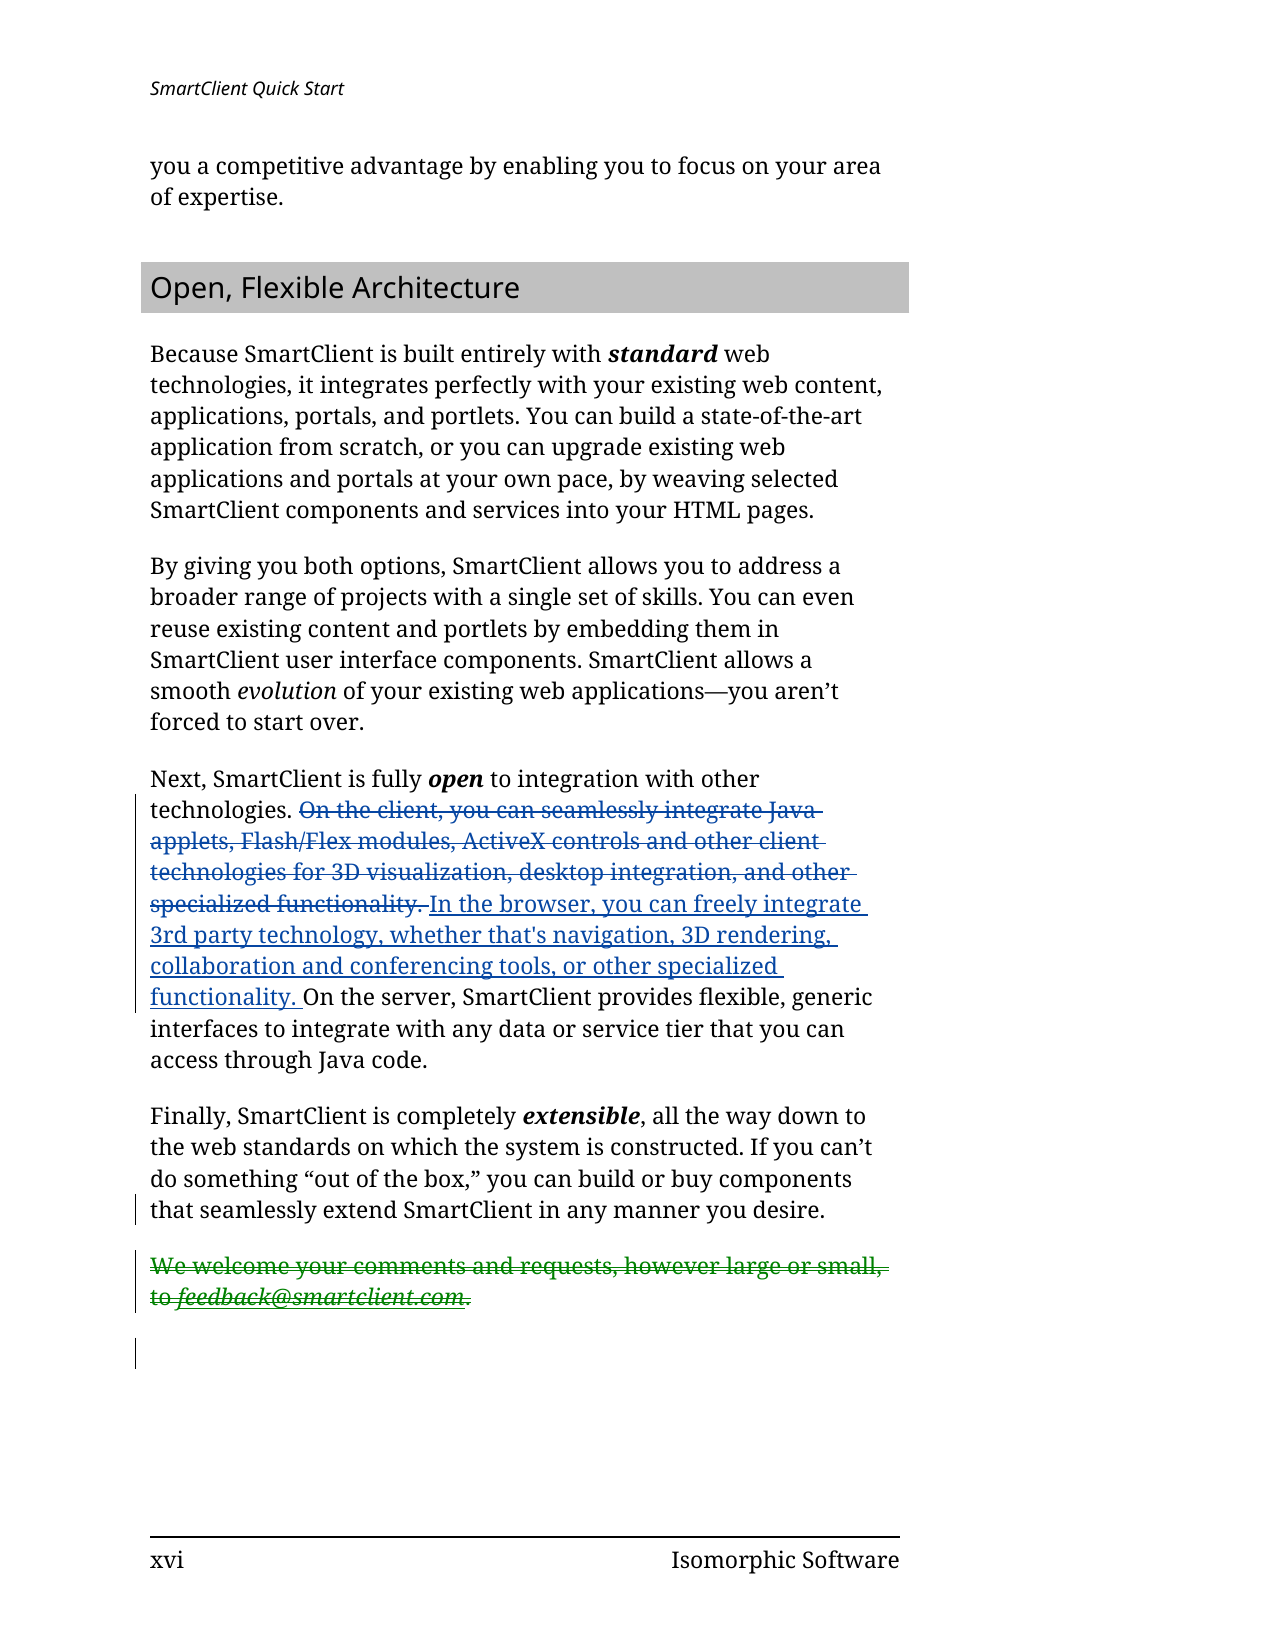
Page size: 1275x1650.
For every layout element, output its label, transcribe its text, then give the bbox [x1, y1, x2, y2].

text Open, Flexible Architecture [142, 264, 908, 312]
text By giving you both options, SmartClient allows you to address a broader range of projects with a single set of skills. You can even reuse existing content and portlets by embedding them in SmartClient user interface components. SmartClient allows a smooth evolution of your existing web applications—you aren’t forced to start over. [150, 550, 900, 738]
text Finally, SmartClient is completely extensible, all the way down to the web standards on which the system is constructed. If you can’t do something “out of the box,” you can build or buy components that seamlessly extend SmartClient in any manner you desire. [150, 1100, 900, 1225]
text Because SmartClient is built entirely with standard web technologies, it integrates perfectly with your existing web content, applications, portals, and portlets. You can build a state-of-the-art application from scratch, or you can upgrade existing web applications and portals at your own pace, by weaving selected SmartClient components and services into your HTML pages. [150, 338, 900, 525]
text Next, SmartClient is fully open to integration with other technologies. On the server, SmartClient provides flexible, generic interfaces to integrate with any data or service tier that you can access through Java code. [150, 763, 900, 1075]
